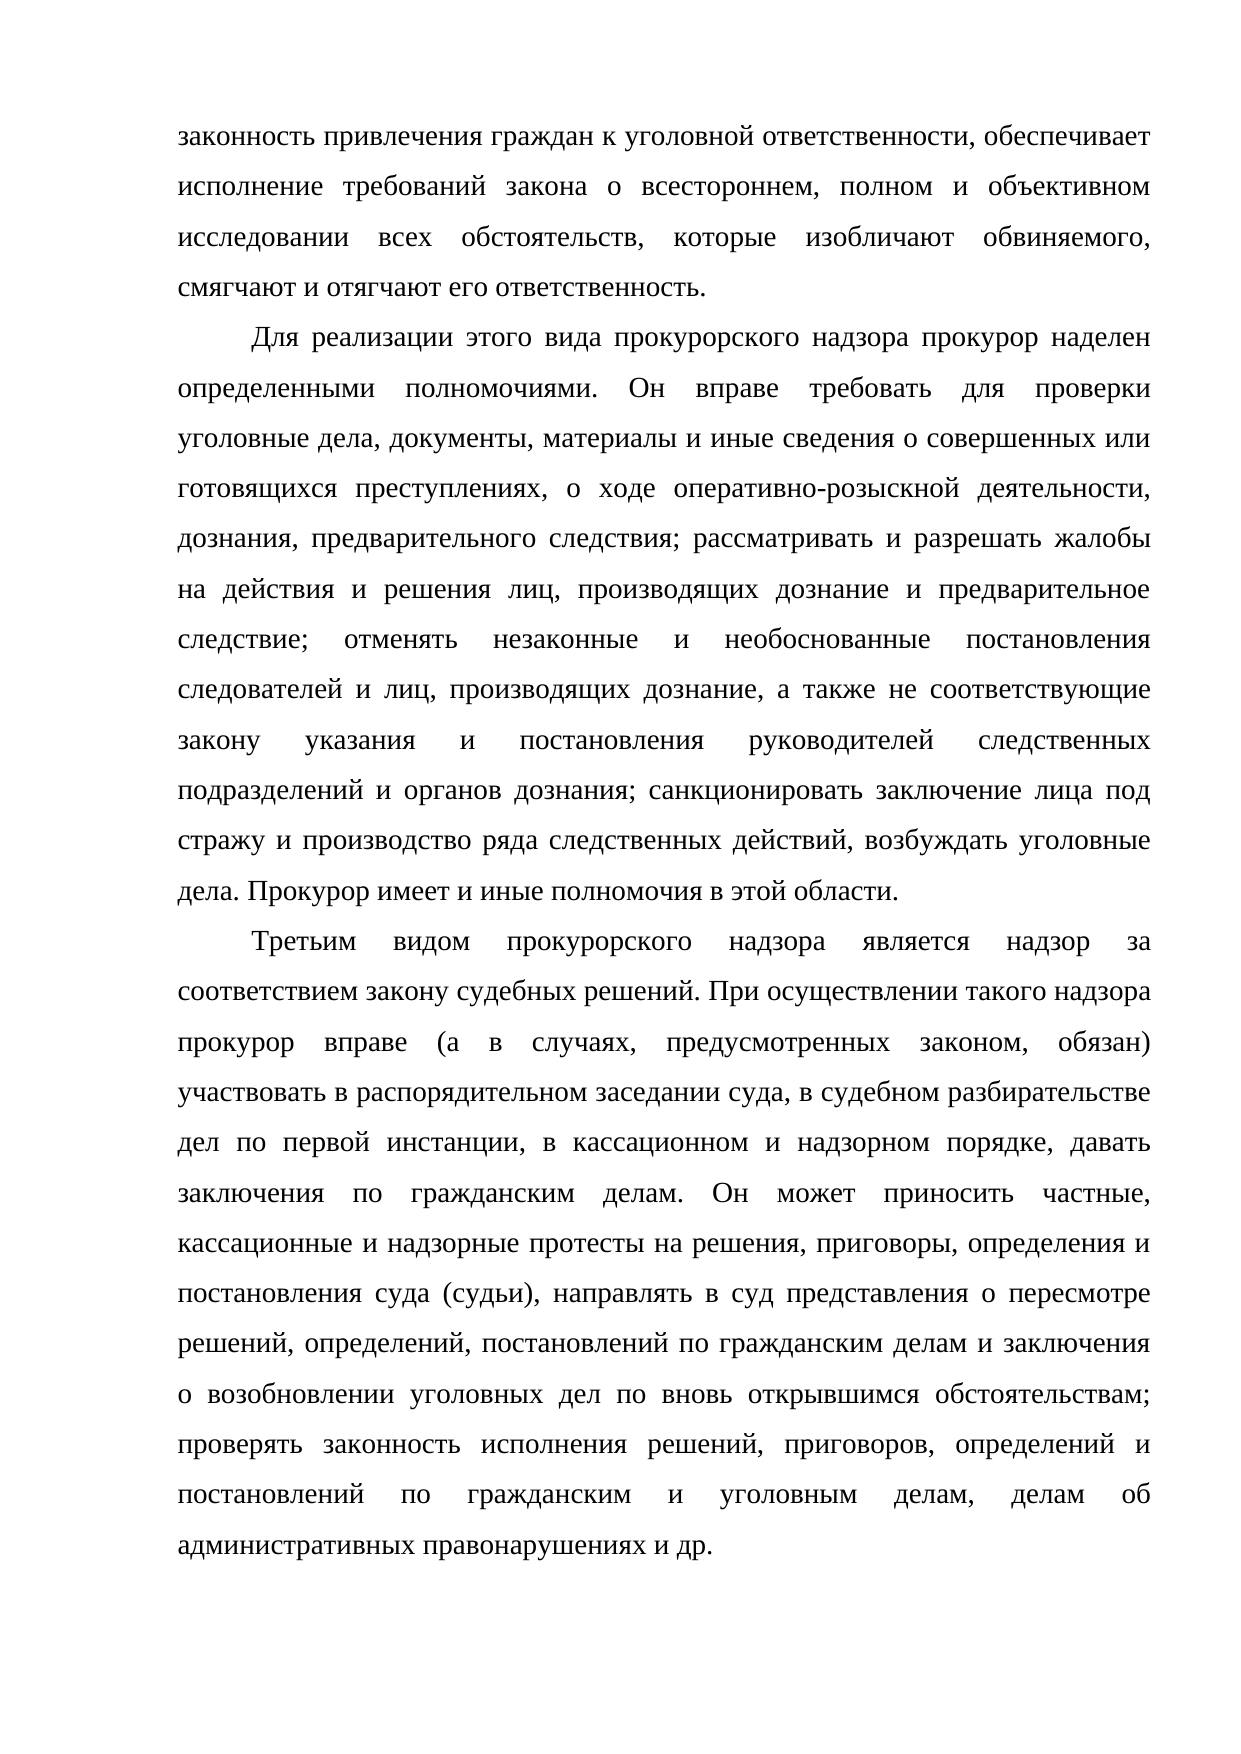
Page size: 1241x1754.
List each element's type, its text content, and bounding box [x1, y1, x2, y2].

text Для реализации этого вида прокурорского надзора прокурор наделен определенными полномочиями. Он вправе требовать для проверки уголовные дела, документы, материалы и иные сведения о совершенных или готовящихся преступлениях, о ходе оперативно-розыскной деятельности, дознания, предварительного следствия; рассматривать и разрешать жалобы на действия и решения лиц, производящих дознание и предварительное следствие; отменять незаконные и необоснованные постановления следователей и лиц, производящих дознание, а также не соответствующие закону указания и постановления руководителей следственных подразделений и органов дознания; санкционировать заключение лица под стражу и производство ряда следственных действий, возбуждать уголовные дела. Прокурор имеет и иные полномочия в этой области. [177, 319, 1152, 906]
text Третьим видом прокурорского надзора является надзор за соответствием закону судебных решений. При осуществлении такого надзора прокурор вправе (а в случаях, предусмотренных законом, обязан) участвовать в распорядительном заседании суда, в судебном разбирательстве дел по первой инстанции, в кассационном и надзорном порядке, давать заключения по гражданским делам. Он может приносить частные, кассационные и надзорные протесты на решения, приговоры, определения и постановления суда (судьи), направлять в суд представления о пересмотре решений, определений, постановлений по гражданским делам и заключения о возобновлении уголовных дел по вновь открывшимся обстоятельствам; проверять законность исполнения решений, приговоров, определений и постановлений по гражданским и уголовным делам, делам об административных правонарушениях и др. [177, 923, 1152, 1560]
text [177, 118, 1152, 303]
